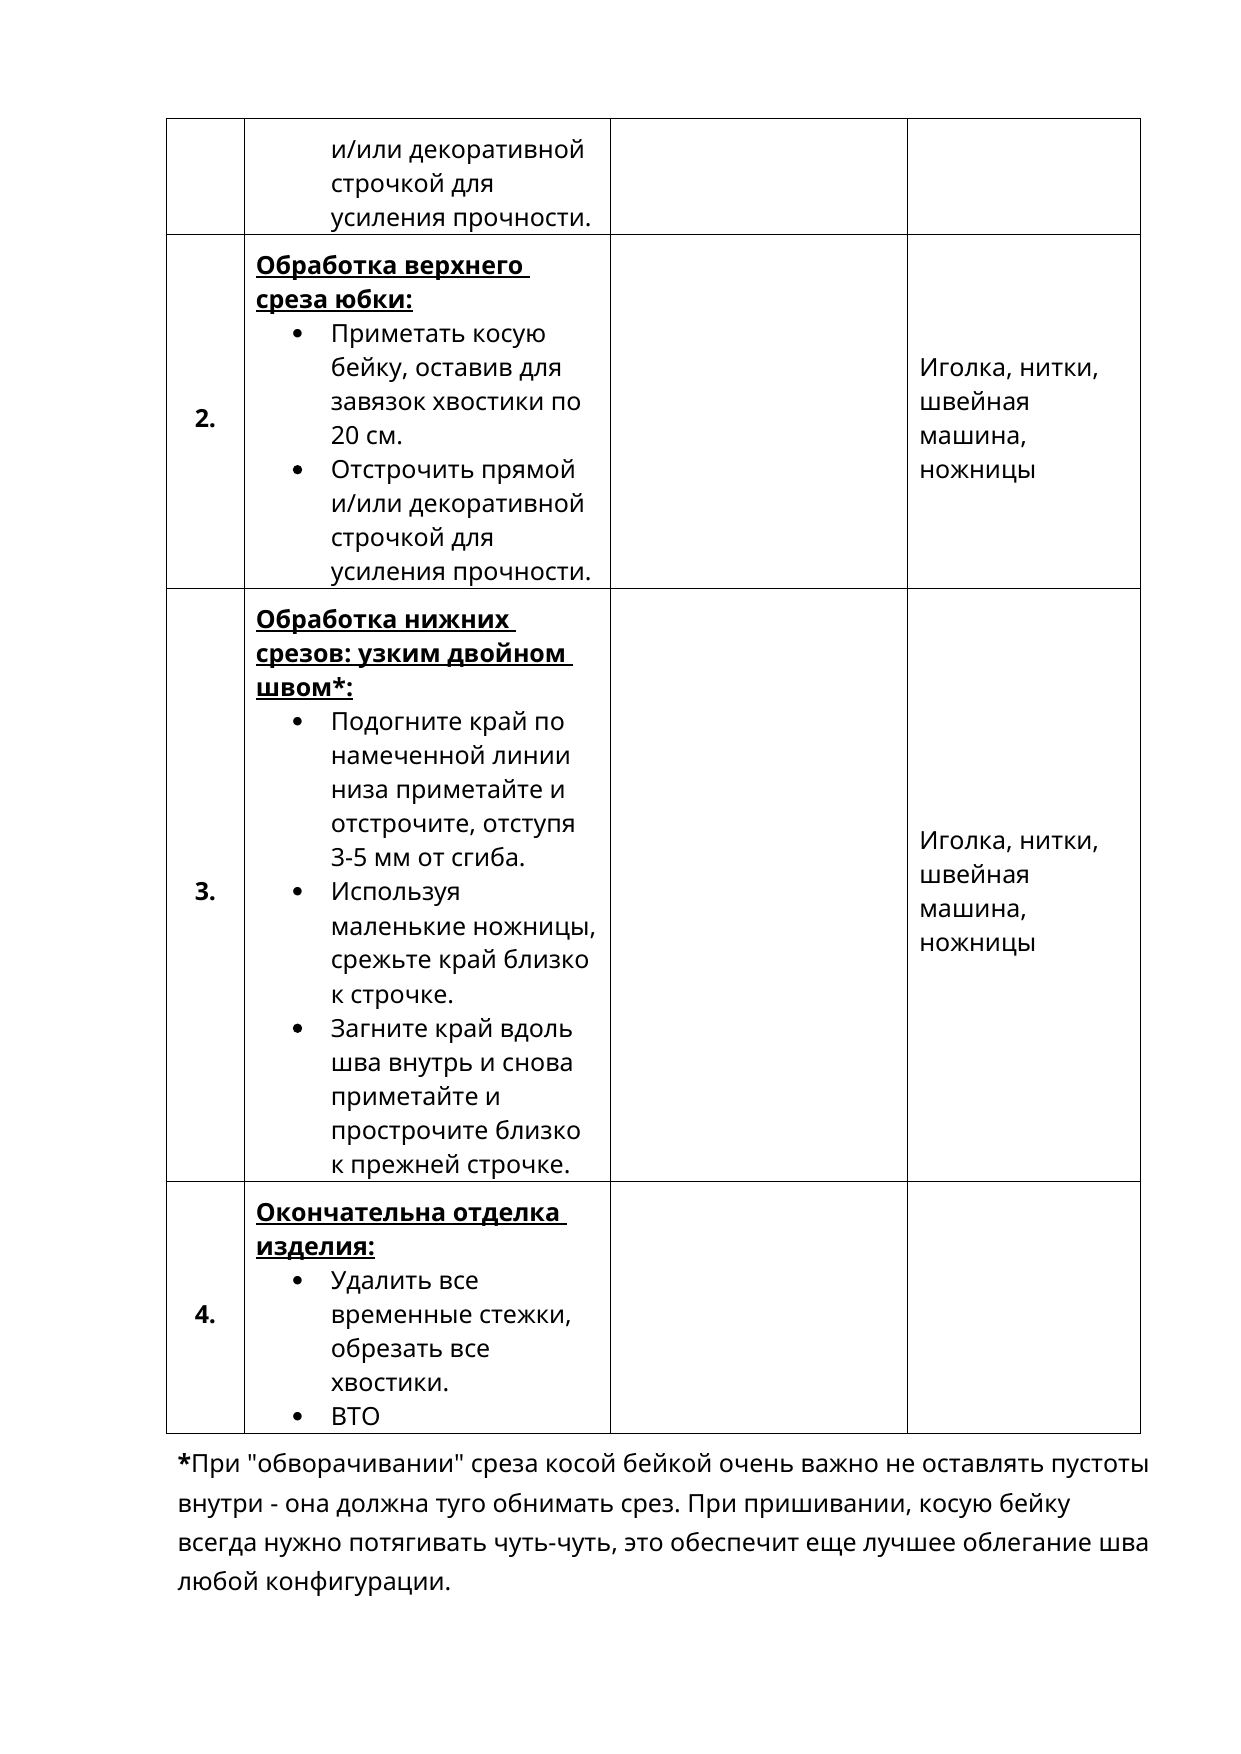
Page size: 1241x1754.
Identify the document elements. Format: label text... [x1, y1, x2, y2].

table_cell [908, 119, 1140, 234]
table_cell Иголка, нитки, швейная машина, ножницы [908, 589, 1140, 1181]
table_cell Обработка верхнего среза юбки: Приметать косую бейку, оставив для завязок хвостики по 20 см. Отстрочить прямой и/или декоративной строчкой для усиления прочности. [245, 235, 610, 588]
table_cell 3. [167, 589, 244, 1181]
table_cell 1. [167, 119, 244, 234]
table_cell 4. [167, 1182, 244, 1433]
text *При "обворачивании" среза косой бейкой очень важно не оставлять пустоты внутри - она должна туго обнимать срез. При пришивании, косую бейку всегда нужно потягивать чуть-чуть, это обеспечит еще лучшее облегание шва любой конфигурации. [177, 1446, 1152, 1598]
table_cell 2. [167, 235, 244, 588]
table_cell [611, 589, 907, 1181]
table_cell Иголка, нитки, швейная машина, ножницы [908, 235, 1140, 588]
table_cell [611, 119, 907, 234]
table_cell [611, 1182, 907, 1433]
table_cell Обработка нижних срезов: узким двойном швом*: Подогните край по намеченной линии низа приметайте и отстрочите, отступя 3-5 мм от сгиба. Используя маленькие ножницы, срежьте край близко к строчке. Загните край вдоль шва внутрь и снова приметайте и прострочите близко к прежней строчке. [245, 589, 610, 1181]
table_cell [245, 119, 610, 234]
table_cell Окончательна отделка изделия: Удалить все временные стежки, обрезать все хвостики. ВТО [245, 1182, 610, 1433]
table_cell [908, 1182, 1140, 1433]
table_cell [611, 235, 907, 588]
